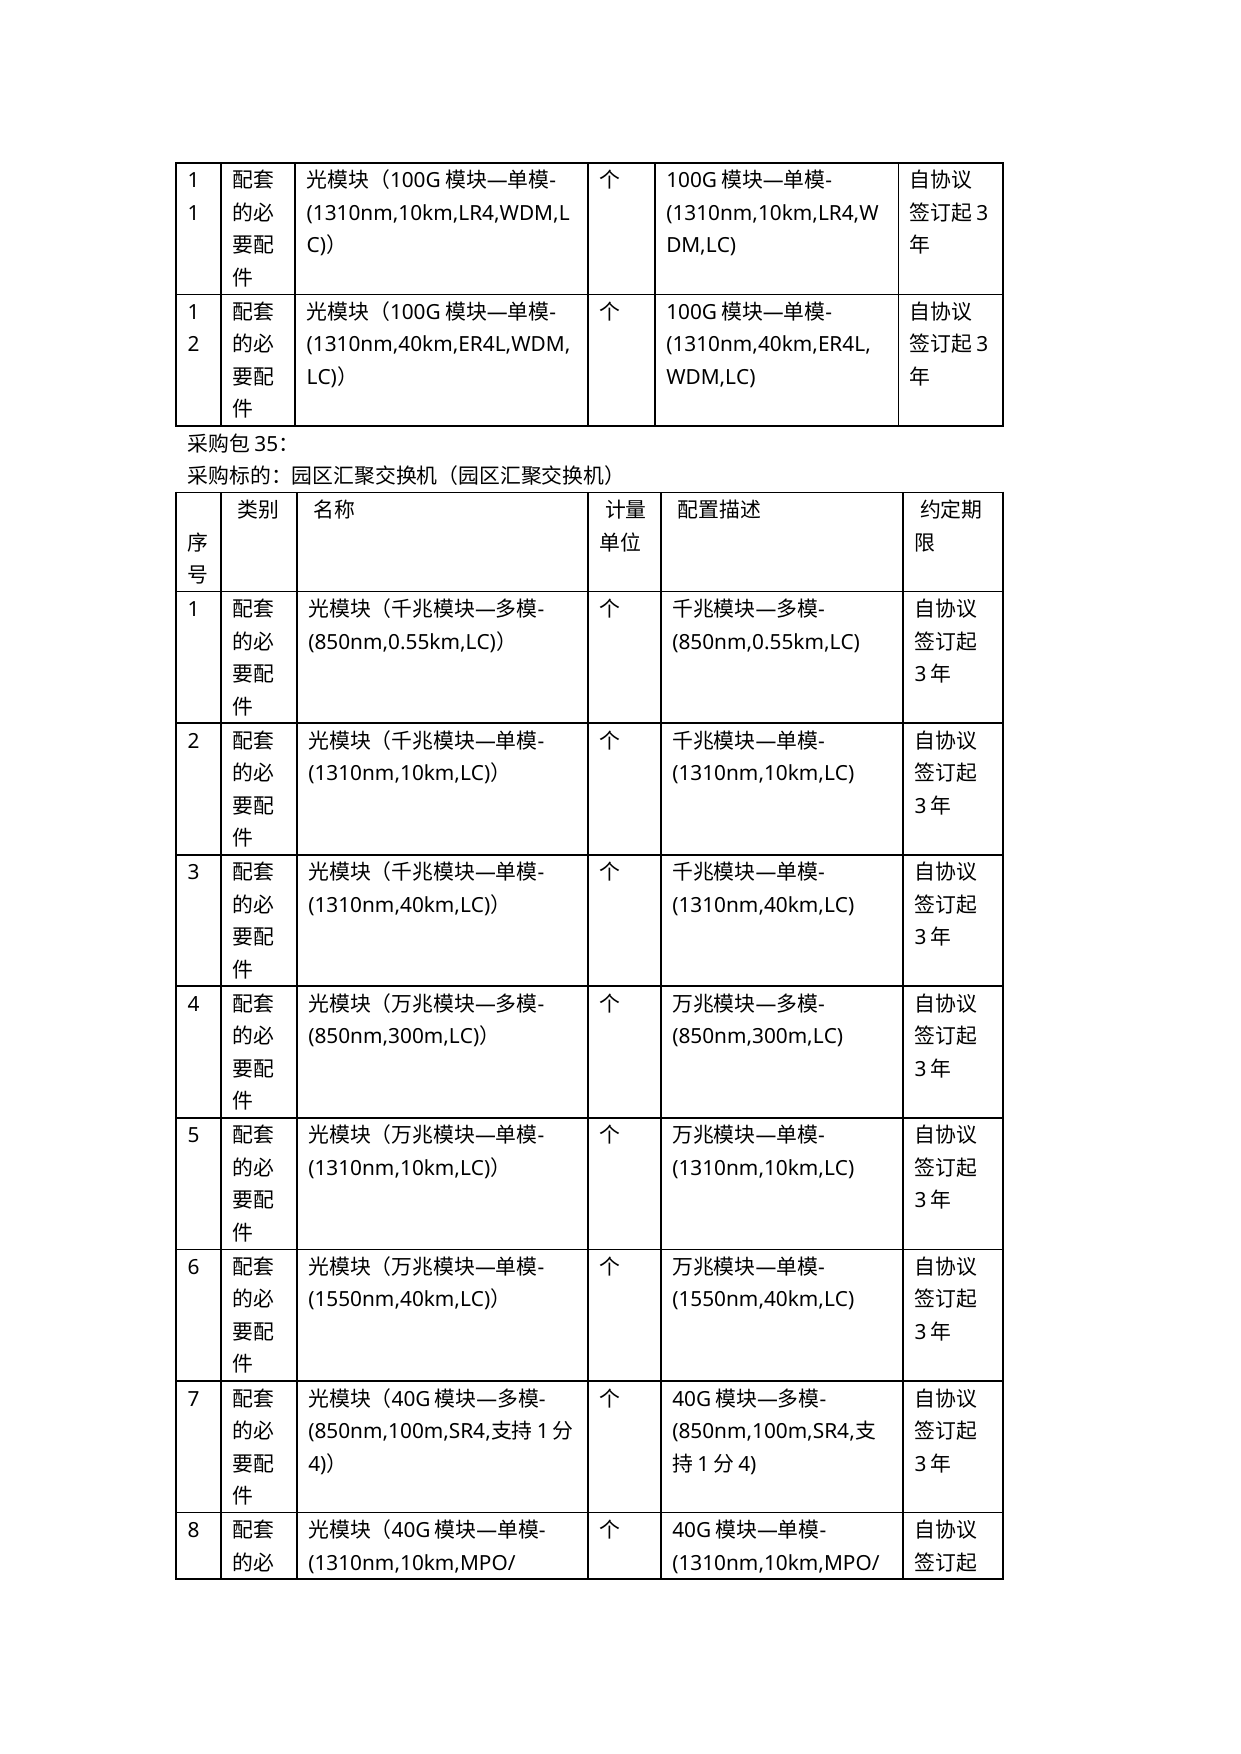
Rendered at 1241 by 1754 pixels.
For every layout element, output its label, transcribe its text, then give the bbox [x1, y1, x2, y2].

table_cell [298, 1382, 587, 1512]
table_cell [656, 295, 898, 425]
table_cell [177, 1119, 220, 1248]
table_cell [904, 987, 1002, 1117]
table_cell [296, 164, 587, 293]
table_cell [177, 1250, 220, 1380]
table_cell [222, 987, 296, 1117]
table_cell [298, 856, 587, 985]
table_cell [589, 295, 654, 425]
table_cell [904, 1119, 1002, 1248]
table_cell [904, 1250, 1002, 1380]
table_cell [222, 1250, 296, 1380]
text 采购包35： [187, 427, 1053, 459]
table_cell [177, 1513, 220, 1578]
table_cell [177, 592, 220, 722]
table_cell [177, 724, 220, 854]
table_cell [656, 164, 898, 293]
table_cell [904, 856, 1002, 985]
text 采购标的：园区汇聚交换机（园区汇聚交换机） [187, 459, 1053, 492]
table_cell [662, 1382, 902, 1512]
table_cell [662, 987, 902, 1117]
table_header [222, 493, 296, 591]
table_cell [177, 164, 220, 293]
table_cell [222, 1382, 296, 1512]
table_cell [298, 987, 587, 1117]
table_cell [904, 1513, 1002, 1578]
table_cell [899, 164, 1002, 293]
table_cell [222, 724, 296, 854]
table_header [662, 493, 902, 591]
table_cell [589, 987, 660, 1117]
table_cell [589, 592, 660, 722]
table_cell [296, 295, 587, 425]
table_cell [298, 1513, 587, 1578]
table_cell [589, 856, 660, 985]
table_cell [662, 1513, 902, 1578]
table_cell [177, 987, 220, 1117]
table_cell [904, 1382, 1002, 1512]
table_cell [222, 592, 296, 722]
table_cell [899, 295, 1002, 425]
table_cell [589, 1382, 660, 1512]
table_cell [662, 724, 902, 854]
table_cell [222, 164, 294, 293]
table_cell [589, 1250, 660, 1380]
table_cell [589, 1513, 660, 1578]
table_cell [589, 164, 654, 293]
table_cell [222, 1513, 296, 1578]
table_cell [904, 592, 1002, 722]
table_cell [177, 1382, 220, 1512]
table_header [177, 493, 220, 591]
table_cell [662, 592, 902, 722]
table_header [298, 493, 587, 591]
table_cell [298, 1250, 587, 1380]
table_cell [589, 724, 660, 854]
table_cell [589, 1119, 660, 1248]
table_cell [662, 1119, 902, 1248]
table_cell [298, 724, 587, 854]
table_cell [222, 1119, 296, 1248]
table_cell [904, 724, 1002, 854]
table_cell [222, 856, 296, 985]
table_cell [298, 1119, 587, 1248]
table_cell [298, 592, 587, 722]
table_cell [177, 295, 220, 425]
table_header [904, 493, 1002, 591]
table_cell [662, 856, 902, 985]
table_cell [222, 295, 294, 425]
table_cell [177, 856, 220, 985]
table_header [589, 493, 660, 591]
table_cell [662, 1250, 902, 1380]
